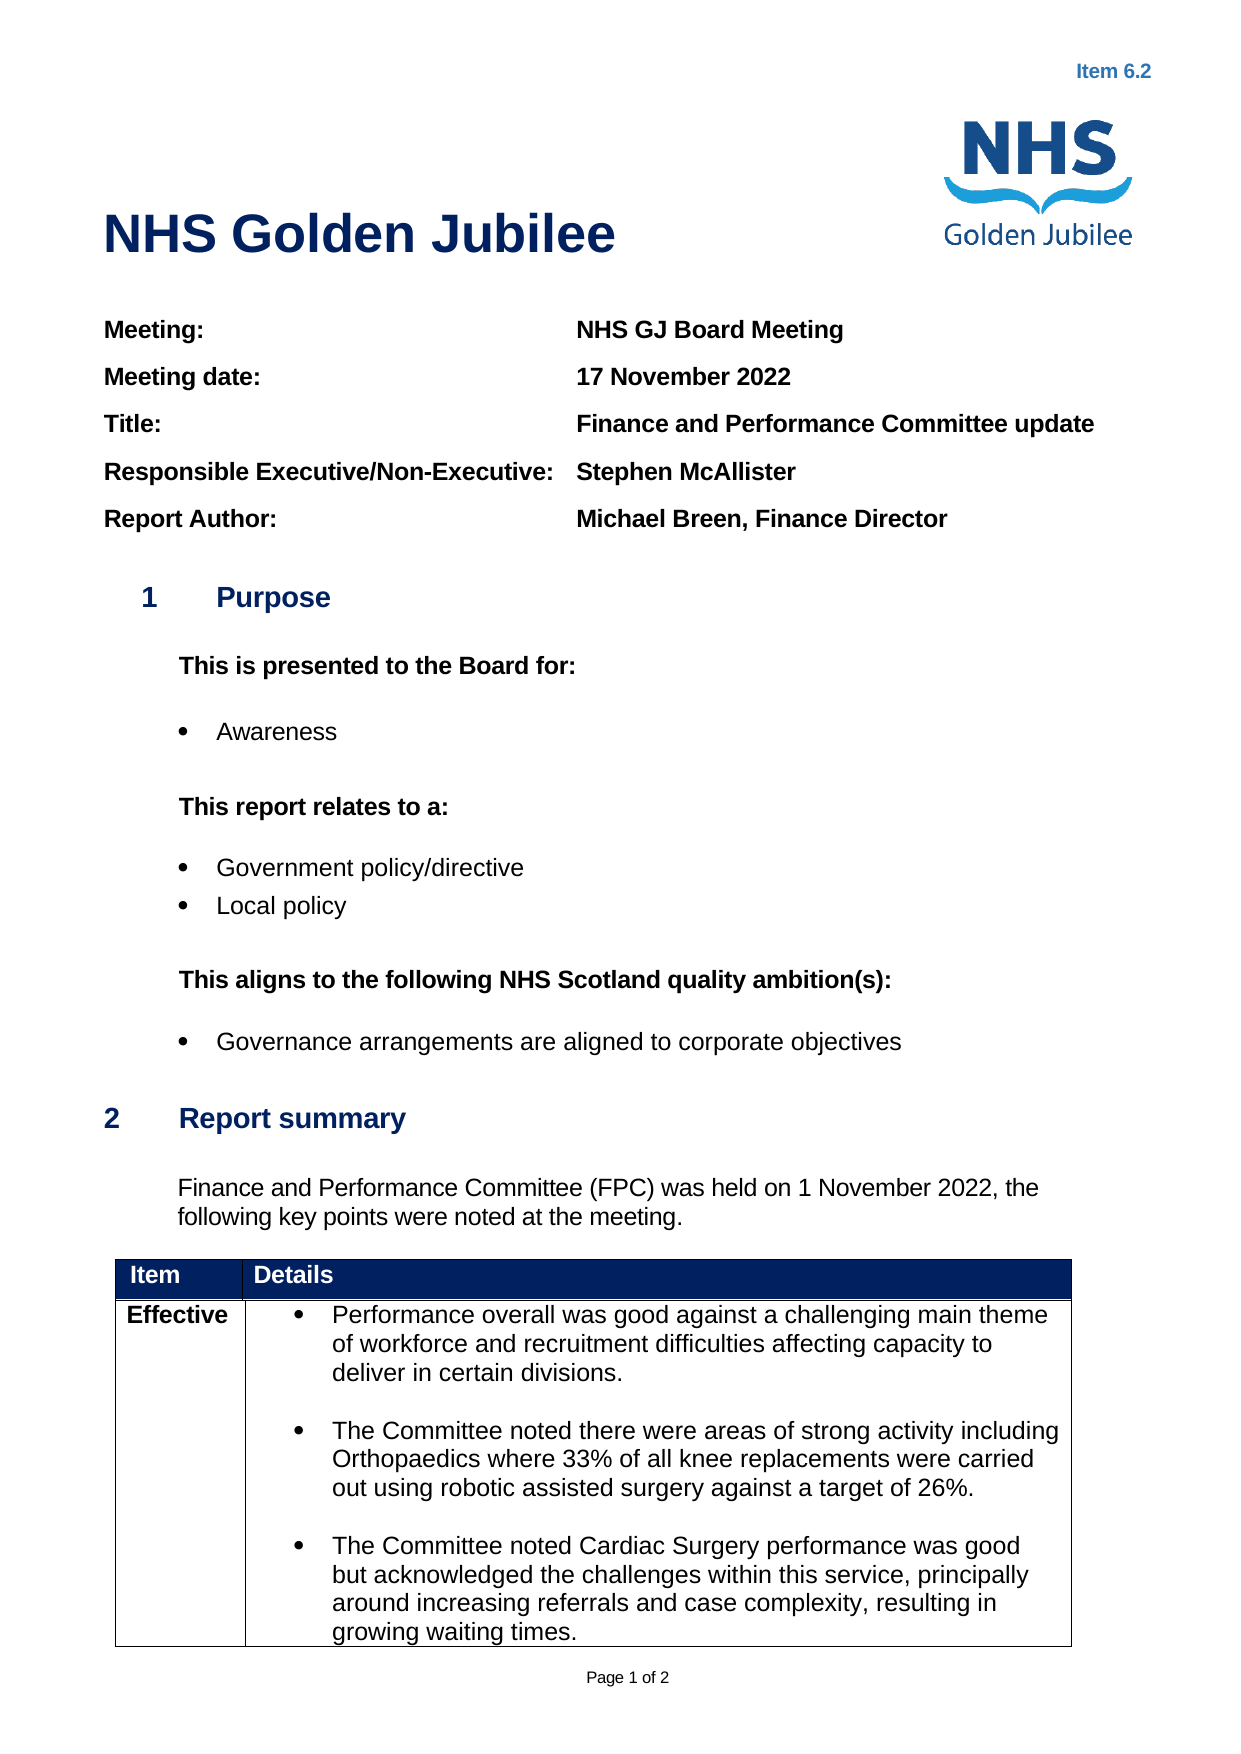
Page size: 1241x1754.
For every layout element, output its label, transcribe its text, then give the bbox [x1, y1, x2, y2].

subtitle Report Author: Michael Breen, Finance Director [103, 504, 1152, 533]
list Local policy [178, 891, 1152, 919]
subtitle Meeting: NHS GJ Board Meeting [103, 315, 1152, 343]
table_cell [246, 1301, 1071, 1646]
subtitle This aligns to the following NHS Scotland quality ambition(s): [178, 965, 1152, 994]
subtitle Meeting date: 17 November 2022 [103, 362, 1152, 391]
subtitle Responsible Executive/Non-Executive: Stephen McAllister [103, 457, 1152, 485]
subtitle This is presented to the Board for: [178, 651, 1152, 680]
subtitle NHS Golden Jubilee [103, 121, 1182, 263]
subtitle Title: Finance and Performance Committee update [103, 409, 1152, 438]
subtitle This report relates to a: [178, 792, 1152, 821]
list Government policy/directive [178, 853, 1152, 882]
text Finance and Performance Committee (FPC) was held on 1 November 2022, the following key points were noted at the meeting. [177, 1173, 1133, 1230]
subtitle 2 Report summary [103, 1101, 1152, 1135]
subtitle Purpose [141, 580, 1152, 613]
subtitle Awareness [178, 717, 1152, 746]
table_header Details [243, 1260, 1071, 1299]
list Governance arrangements are aligned to corporate objectives [178, 1027, 1152, 1056]
picture [943, 120, 1133, 252]
table_cell Effective [116, 1301, 245, 1646]
table_header Item [116, 1260, 242, 1299]
